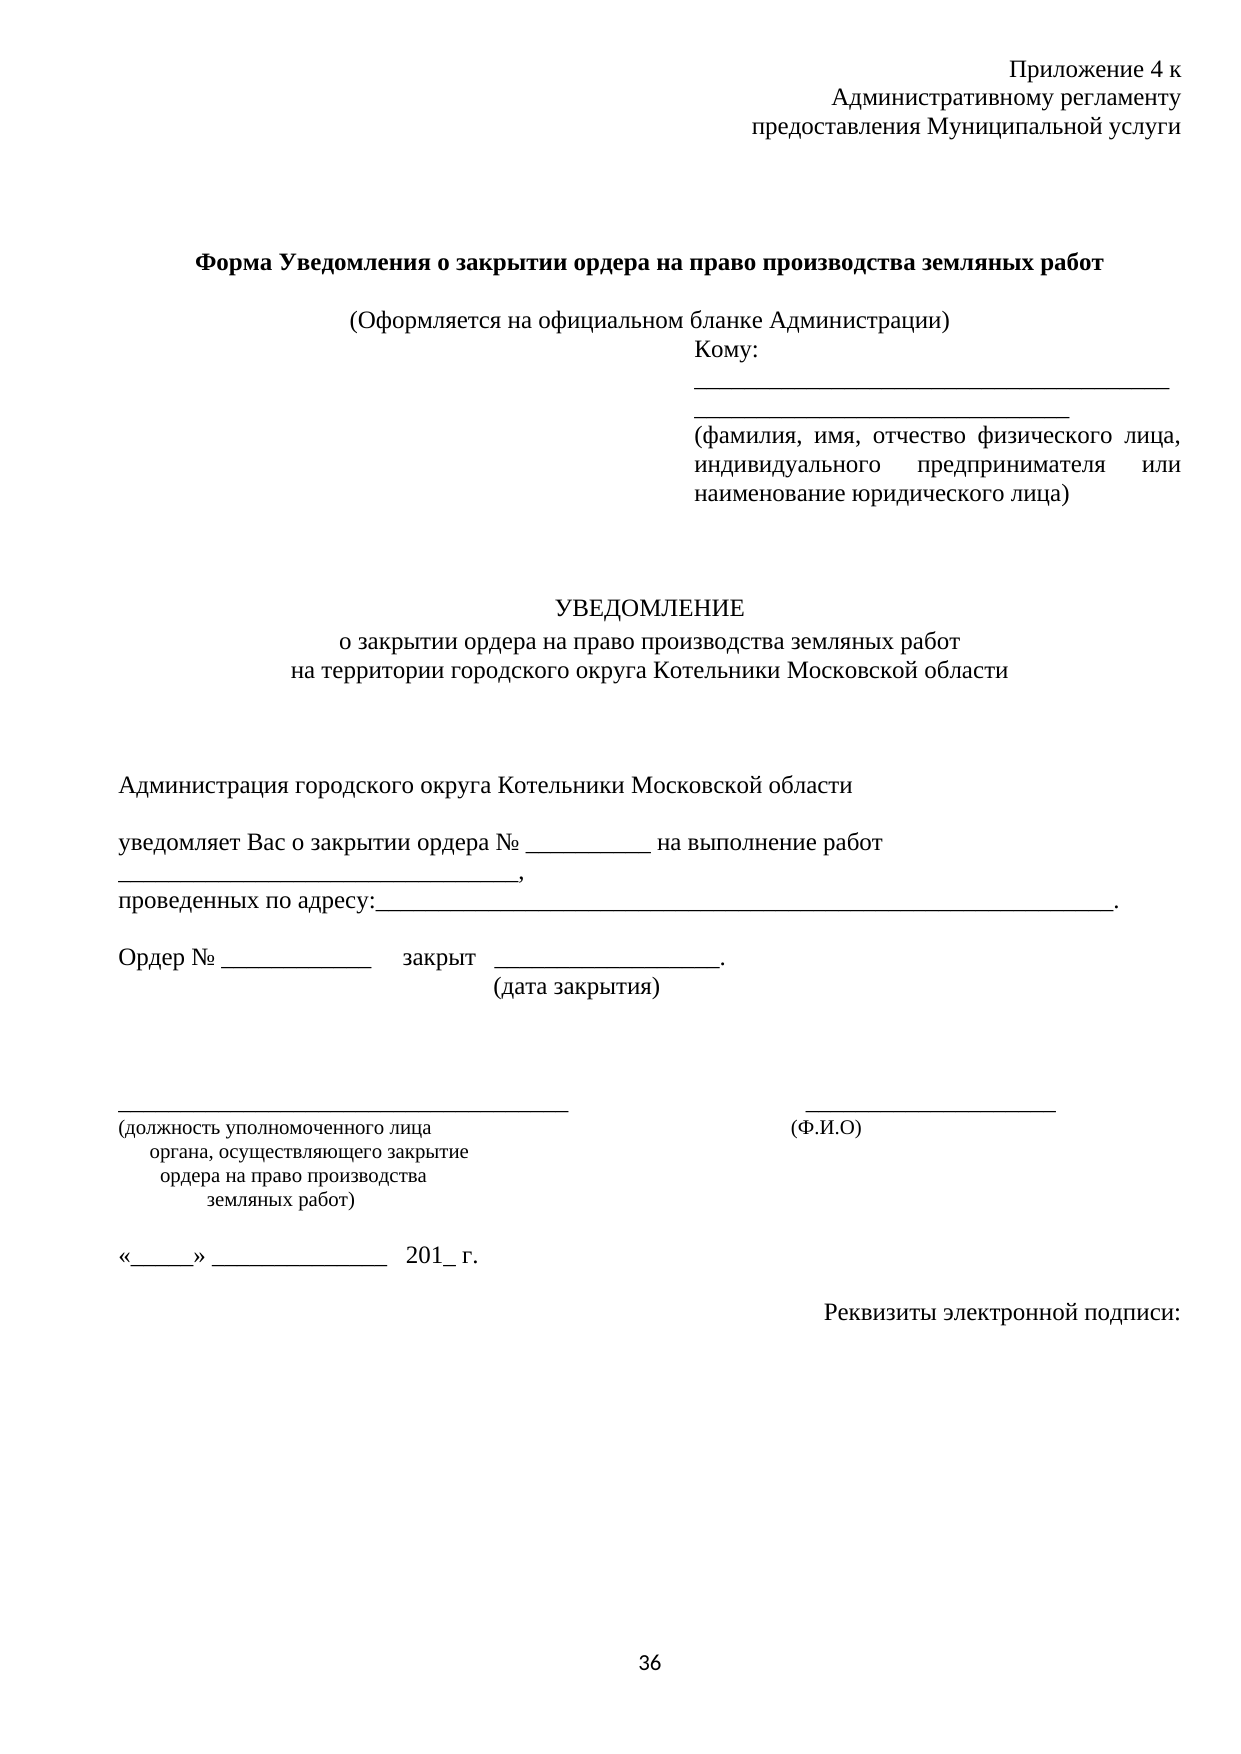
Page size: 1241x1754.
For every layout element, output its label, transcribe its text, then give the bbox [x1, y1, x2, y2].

text земляных работ) [118, 1187, 1181, 1211]
text органа, осуществляющего закрытие [118, 1139, 1181, 1163]
text Реквизиты электронной подписи: [709, 1297, 1181, 1325]
text проведенных по адресу:___________________________________________________________. [118, 885, 1181, 913]
text (фамилия, имя, отчество физического лица, индивидуального предпринимателя или наименование юридического лица) [694, 421, 1181, 507]
text Ордер № ____________ закрыт __________________. [118, 942, 1181, 971]
text УВЕДОМЛЕНИЕ [118, 593, 1181, 622]
text (должность уполномоченного лица (Ф.И.О) [118, 1115, 1181, 1139]
text предоставления Муниципальной услуги [709, 111, 1181, 140]
text ордера на право производства [118, 1163, 1181, 1187]
text (дата закрытия) [118, 971, 1181, 1000]
text уведомляет Вас о закрытии ордера № __________ на выполнение работ ________________________________, [118, 827, 1181, 885]
text о закрытии ордера на право производства земляных работ [118, 626, 1181, 655]
text Администрация городского округа Котельники Московской области [118, 770, 1181, 798]
text ____________________________________ ____________________ [118, 1086, 1181, 1115]
text Кому: ____________________________________________________________________ [694, 334, 1181, 421]
text (Оформляется на официальном бланке Администрации) [118, 306, 1181, 334]
text Приложение 4 к [709, 54, 1181, 82]
text на территории городского округа Котельники Московской области [118, 655, 1181, 683]
text Форма Уведомления о закрытии ордера на право производства земляных работ [118, 247, 1181, 276]
text Административному регламенту [709, 82, 1181, 111]
text «_____» ______________ 201_ г. [118, 1240, 1181, 1268]
